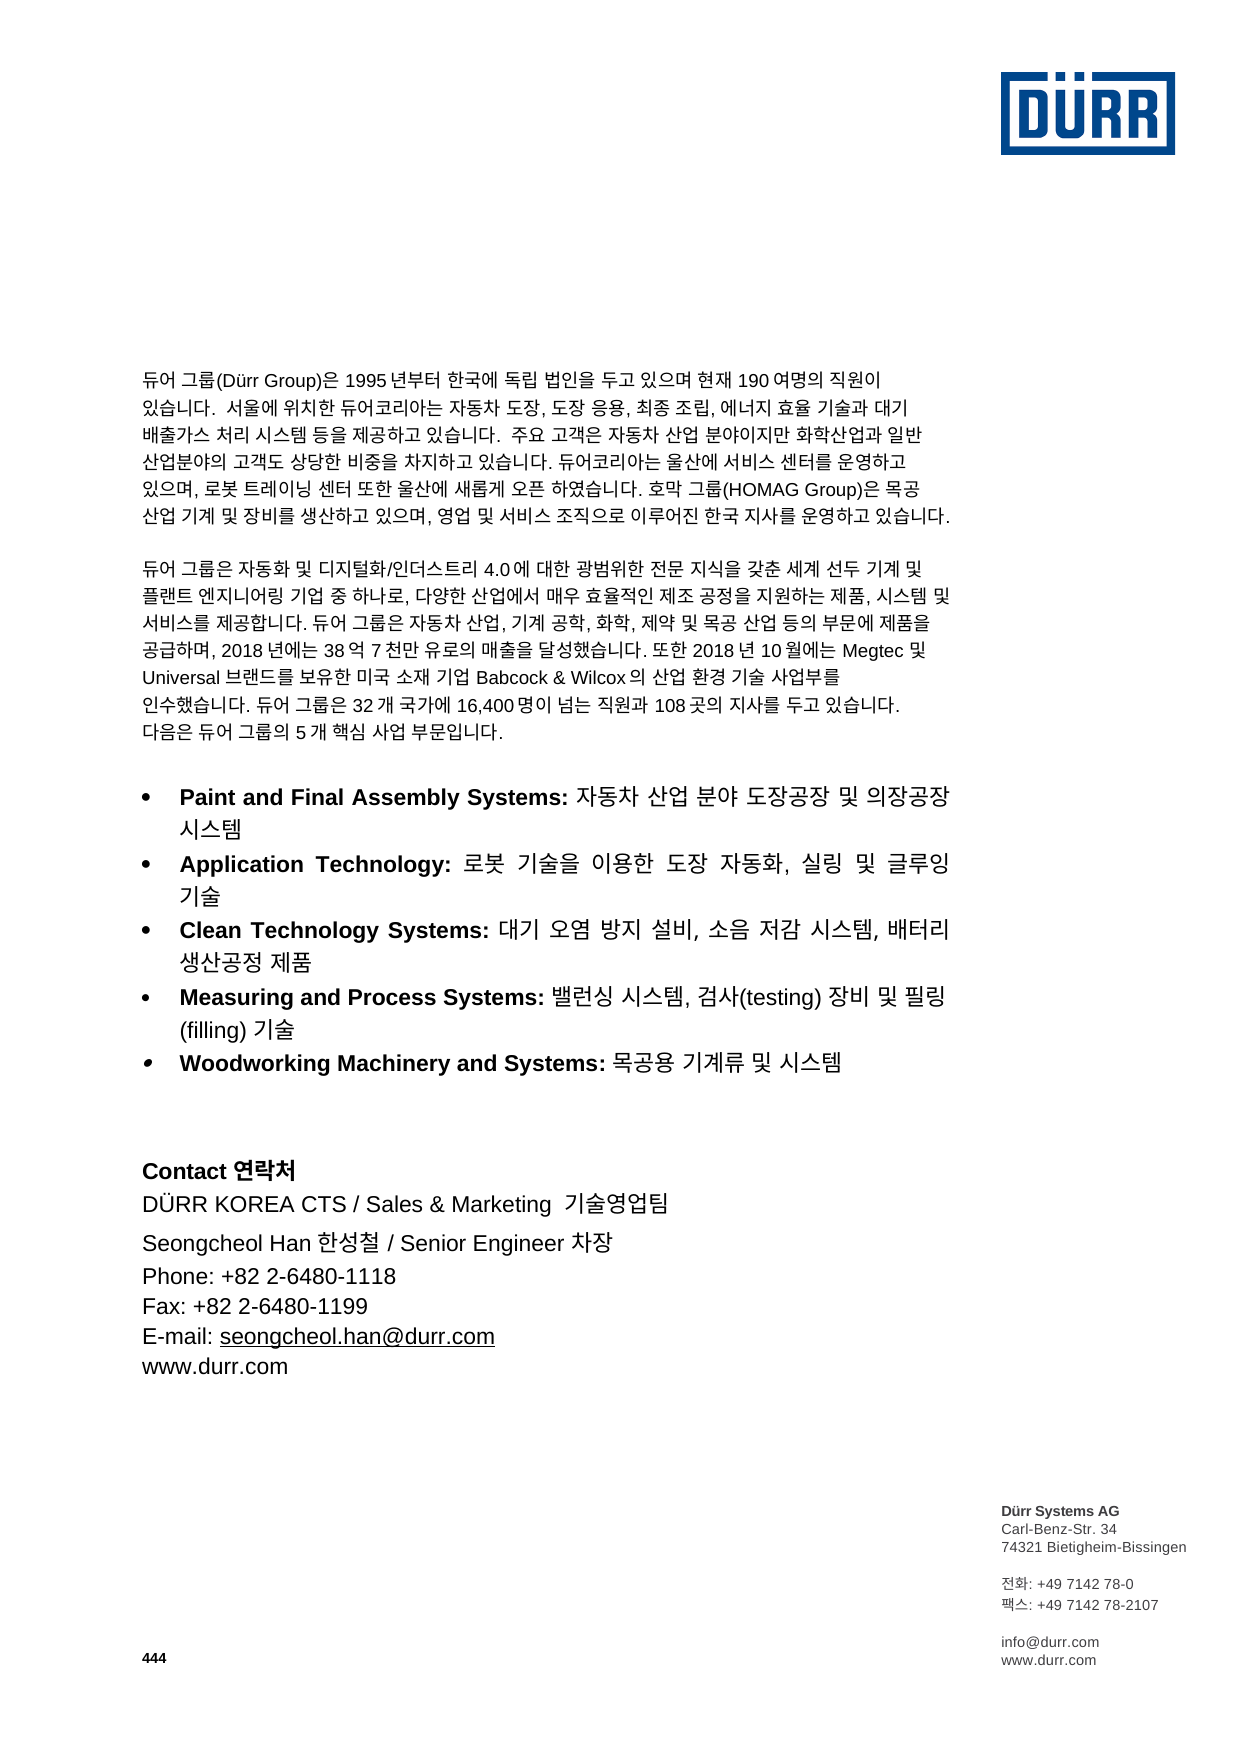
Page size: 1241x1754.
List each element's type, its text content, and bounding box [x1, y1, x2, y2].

text 듀어 그룹(Dürr Group)은 1995년부터 한국에 독립 법인을 두고 있으며 현재 190여명의 직원이 있습니다. 서울에 위치한 듀어코리아는 자동차 도장, 도장 응용, 최종 조립, 에너지 효율 기술과 대기 배출가스 처리 시스템 등을 제공하고 있습니다. 주요 고객은 자동차 산업 분야이지만 화학산업과 일반 산업분야의 고객도 상당한 비중을 차지하고 있습니다. 듀어코리아는 울산에 서비스 센터를 운영하고 있으며, 로봇 트레이닝 센터 또한 울산에 새롭게 오픈 하였습니다. 호막 그룹(HOMAG Group)은 목공 산업 기계 및 장비를 생산하고 있으며, 영업 및 서비스 조직으로 이루어진 한국 지사를 운영하고 있습니다. 듀어 그룹은 자동화 및 디지털화/인더스트리 4.0에 대한 광범위한 전문 지식을 갖춘 세계 선두 기계 및 플랜트 엔지니어링 기업 중 하나로, 다양한 산업에서 매우 효율적인 제조 공정을 지원하는 제품, 시스템 및 서비스를 제공합니다. 듀어 그룹은 자동차 산업, 기계 공학, 화학, 제약 및 목공 산업 등의 부문에 제품을 공급하며, 2018년에는 38억 7천만 유로의 매출을 달성했습니다. 또한 2018년 10월에는 Megtec 및 Universal 브랜드를 보유한 미국 소재 기업 Babcock & Wilcox의 산업 환경 기술 사업부를 인수했습니다. 듀어 그룹은 32개 국가에 16,400명이 넘는 직원과 108곳의 지사를 두고 있습니다. 다음은 듀어 그룹의 5개 핵심 사업 부문입니다. [142, 366, 951, 744]
text Contact 연락처 [142, 1153, 951, 1186]
list Measuring and Process Systems: 밸런싱 시스템, 검사(testing) 장비 및 필링(filling) 기술 [142, 978, 951, 1045]
list Clean Technology Systems: 대기 오염 방지 설비, 소음 저감 시스템, 배터리 생산공정 제품 [142, 912, 951, 978]
list Application Technology: 로봇 기술을 이용한 도장 자동화, 실링 및 글루잉 기술 [142, 845, 951, 912]
text E-mail: seongcheol.han@durr.com [142, 1323, 921, 1349]
text www.durr.com [142, 1353, 921, 1379]
text Phone: +82 2-6480-1118 [142, 1263, 921, 1289]
picture [1001, 72, 1175, 155]
list Paint and Final Assembly Systems: 자동차 산업 분야 도장공장 및 의장공장 시스템 [142, 779, 951, 845]
list Woodworking Machinery and Systems: 목공용 기계류 및 시스템 [142, 1045, 951, 1078]
text Fax: +82 2-6480-1199 [142, 1293, 921, 1319]
text DÜRR KOREA CTS / Sales & Marketing 기술영업팀 [142, 1186, 921, 1219]
text Seongcheol Han 한성철 / Senior Engineer 차장 [142, 1224, 921, 1258]
